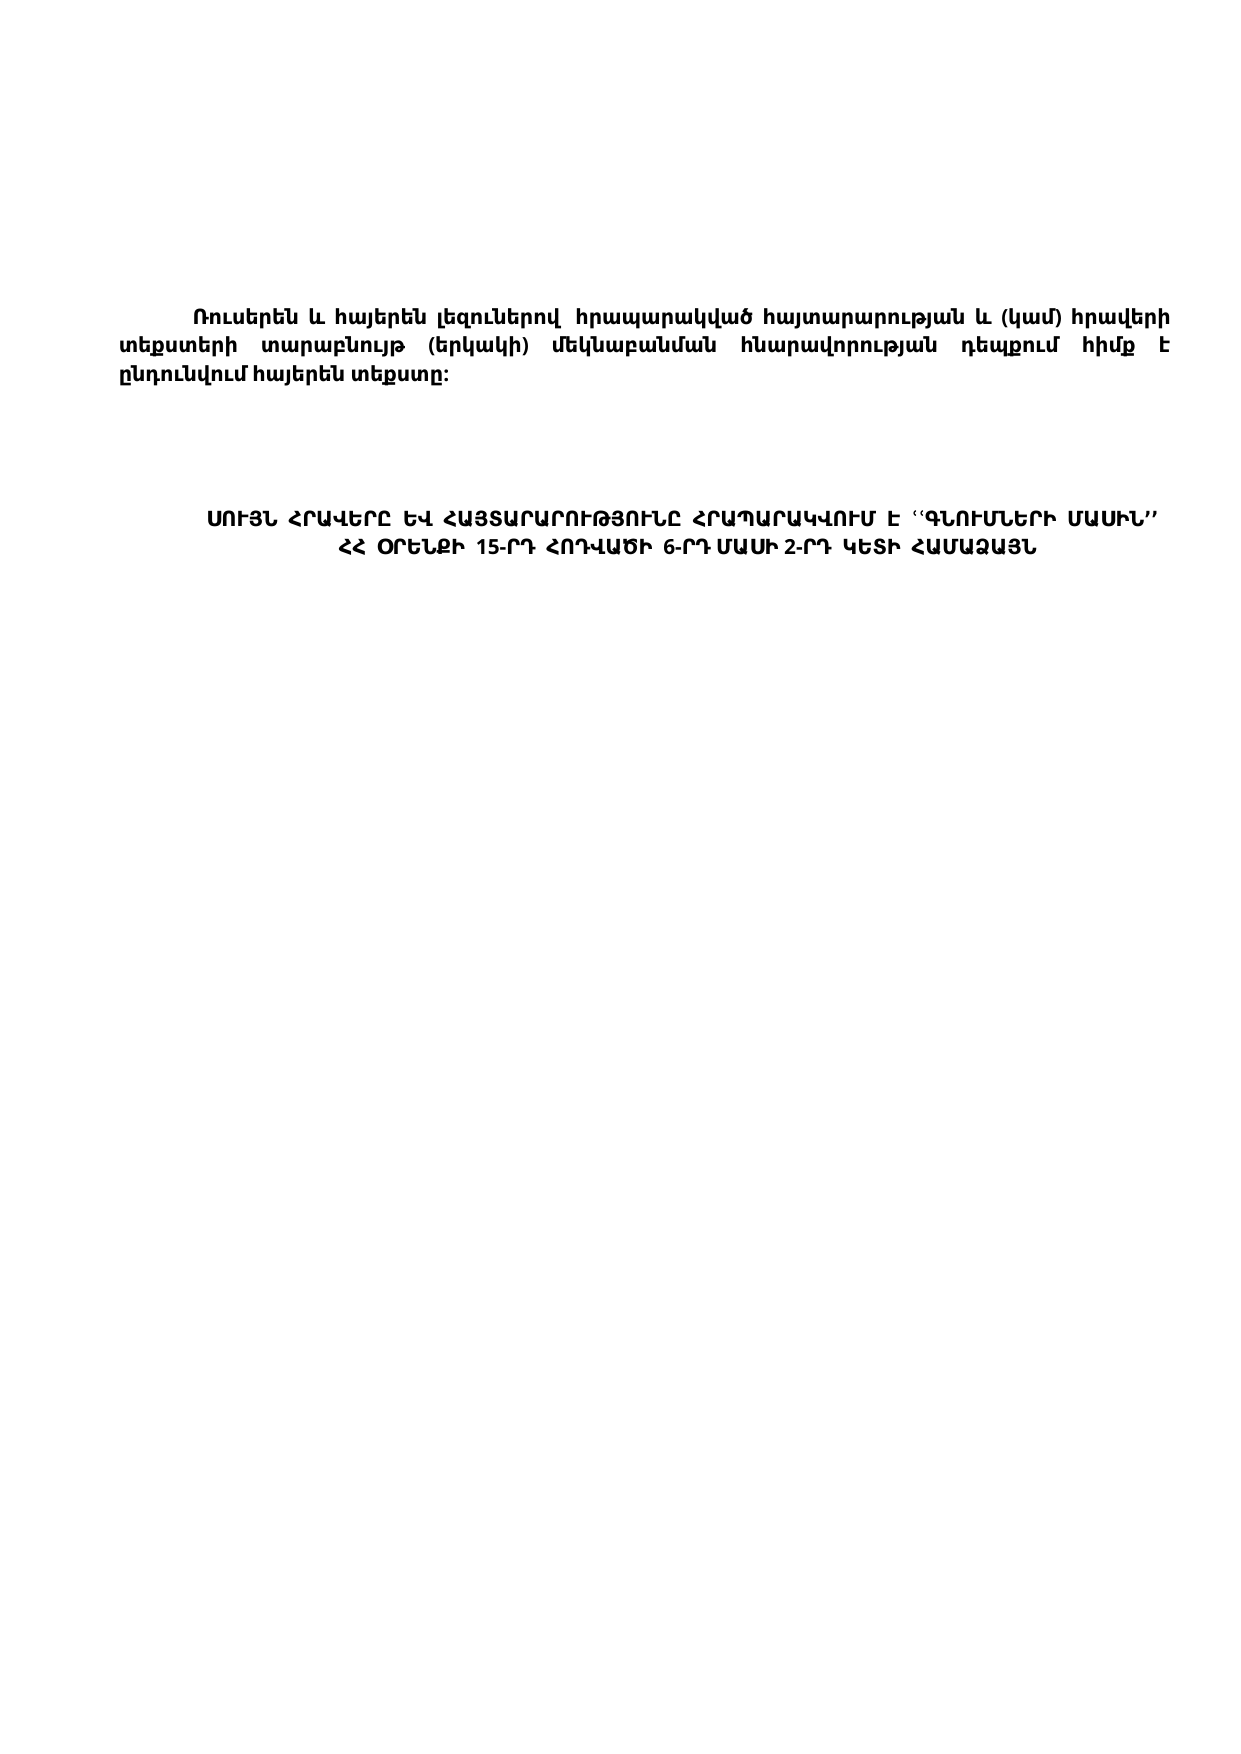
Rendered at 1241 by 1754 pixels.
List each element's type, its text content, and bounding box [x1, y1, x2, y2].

text ՀՀ ՕՐԵՆՔԻ 15-ՐԴ ՀՈԴՎԱԾԻ 6-ՐԴ ՄԱՍԻ 2-ՐԴ ԿԵՏԻ ՀԱՄԱՁԱՅՆ [118, 532, 1171, 561]
text ՍՈՒՅՆ ՀՐԱՎԵՐԸ ԵՎ ՀԱՅՏԱՐԱՐՈՒԹՅՈՒՆԸ ՀՐԱՊԱՐԱԿՎՈՒՄ Է ՙՙԳՆՈՒՄՆԵՐԻ ՄԱՍԻՆ՚՚ [118, 504, 1171, 532]
text Ռուսերեն և հայերեն լեզուներով հրապարակված հայտարարության և (կամ) հրավերի տեքստերի տարաբնույթ (երկակի) մեկնաբանման հնարավորության դեպքում հիմք է ընդունվում հայերեն տեքստը: [118, 302, 1171, 387]
